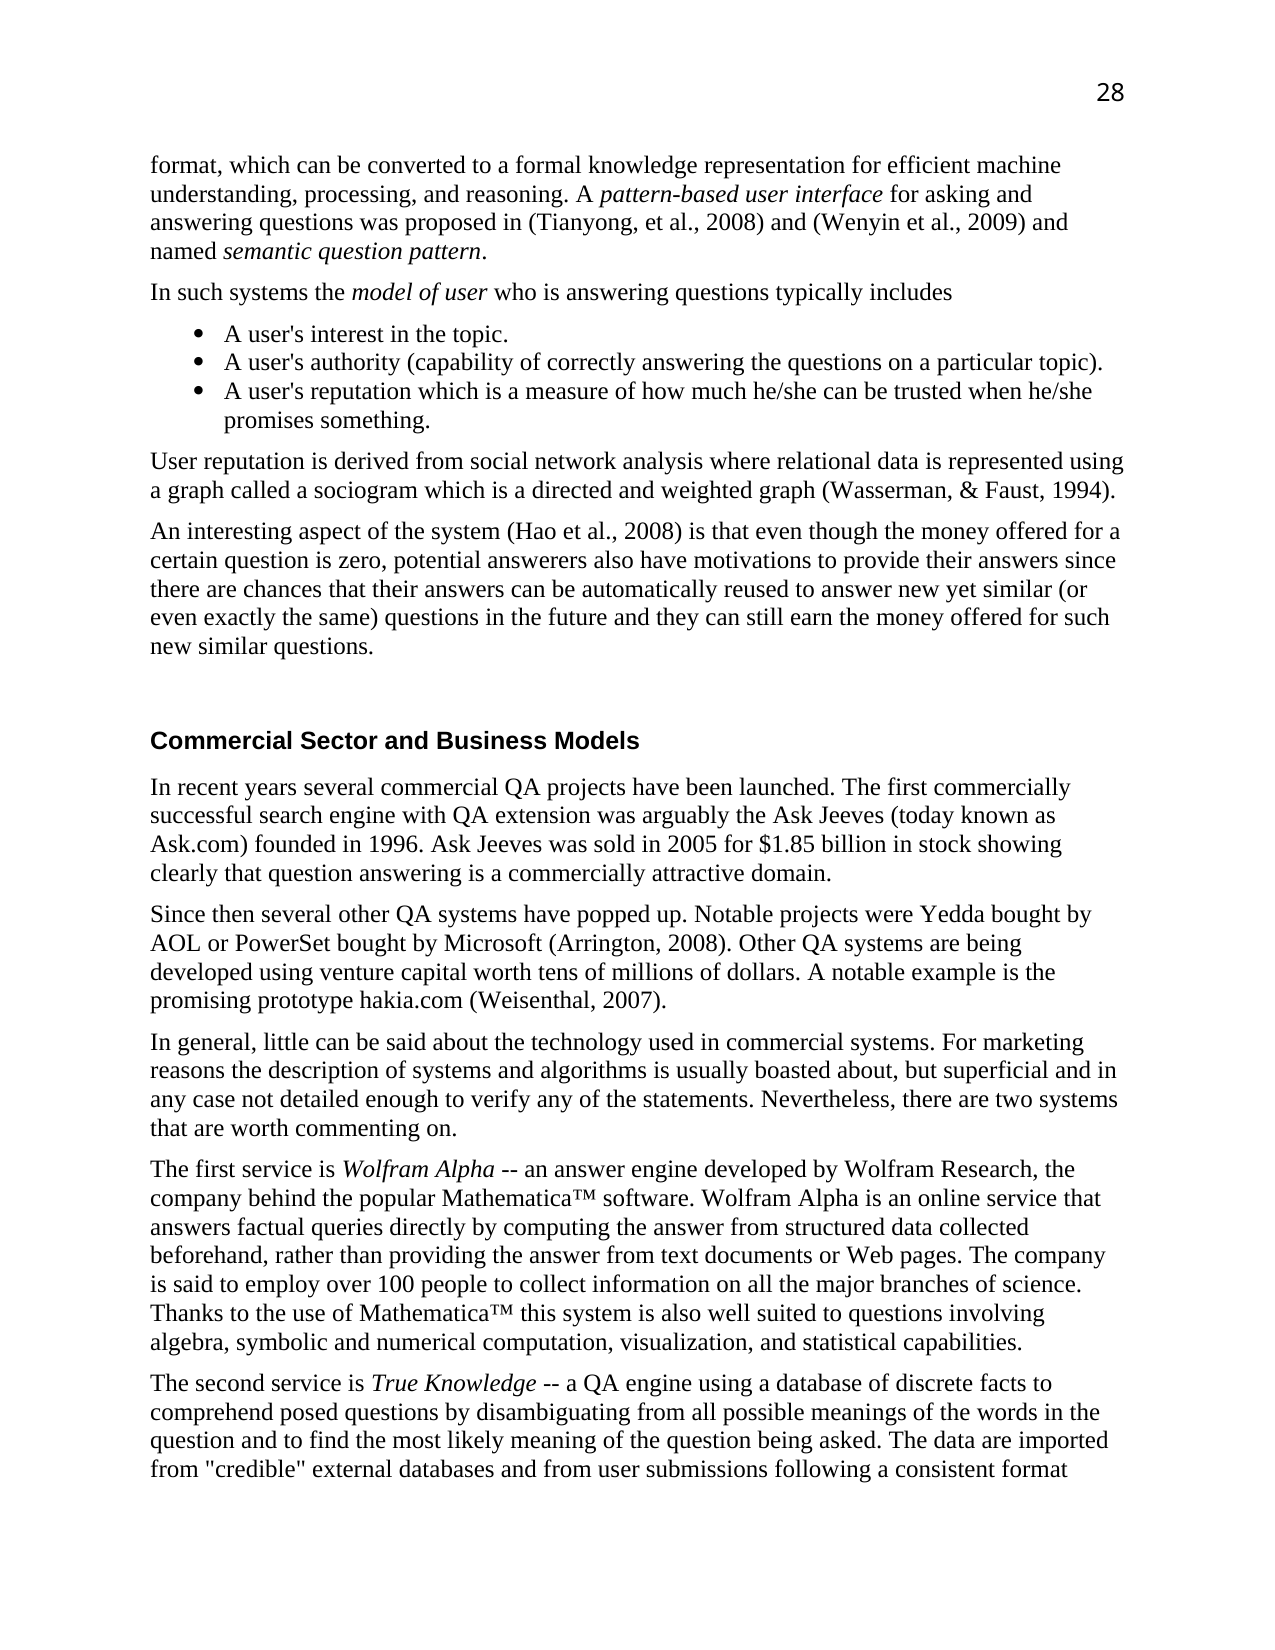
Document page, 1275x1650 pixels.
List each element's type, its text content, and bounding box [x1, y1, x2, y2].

text In recent years several commercial QA projects have been launched. The first commercially successful search engine with QA extension was arguably the Ask Jeeves (today known as Ask.com) founded in 1996. Ask Jeeves was sold in 2005 for $1.85 billion in stock showing clearly that question answering is a commercially attractive domain. [150, 772, 1125, 887]
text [150, 150, 1125, 265]
text In such systems the model of user who is answering questions typically includes [150, 277, 1125, 306]
list A user's reputation which is a measure of how much he/she can be trusted when he/she promises something. [194, 376, 1125, 434]
text The first service is Wolfram Alpha -- an answer engine developed by Wolfram Research, the company behind the popular Mathematica™ software. Wolfram Alpha is an online service that answers factual queries directly by computing the answer from structured data collected beforehand, rather than providing the answer from text documents or Web pages. The company is said to employ over 100 people to collect information on all the major branches of science. Thanks to the use of Mathematica™ this system is also well suited to questions involving algebra, symbolic and numerical computation, visualization, and statistical capabilities. [150, 1154, 1125, 1356]
subtitle Commercial Sector and Business Models [150, 726, 1125, 755]
list A user's interest in the topic. [194, 319, 1125, 347]
text Since then several other QA systems have popped up. Notable projects were Yedda bought by AOL or PowerSet bought by Microsoft (Arrington, 2008). Other QA systems are being developed using venture capital worth tens of millions of dollars. A notable example is the promising prototype hakia.com (Weisenthal, 2007). [150, 899, 1125, 1014]
list A user's authority (capability of correctly answering the questions on a particular topic). [194, 347, 1125, 376]
text User reputation is derived from social network analysis where relational data is represented using a graph called a sociogram which is a directed and weighted graph (Wasserman, & Faust, 1994). [150, 446, 1125, 504]
text An interesting aspect of the system (Hao et al., 2008) is that even though the money offered for a certain question is zero, potential answerers also have motivations to provide their answers since there are chances that their answers can be automatically reused to answer new yet similar (or even exactly the same) questions in the future and they can still earn the money offered for such new similar questions. [150, 516, 1125, 660]
text In general, little can be said about the technology used in commercial systems. For marketing reasons the description of systems and algorithms is usually boasted about, but superficial and in any case not detailed enough to verify any of the statements. Nevertheless, there are two systems that are worth commenting on. [150, 1027, 1125, 1142]
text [150, 1368, 1125, 1483]
